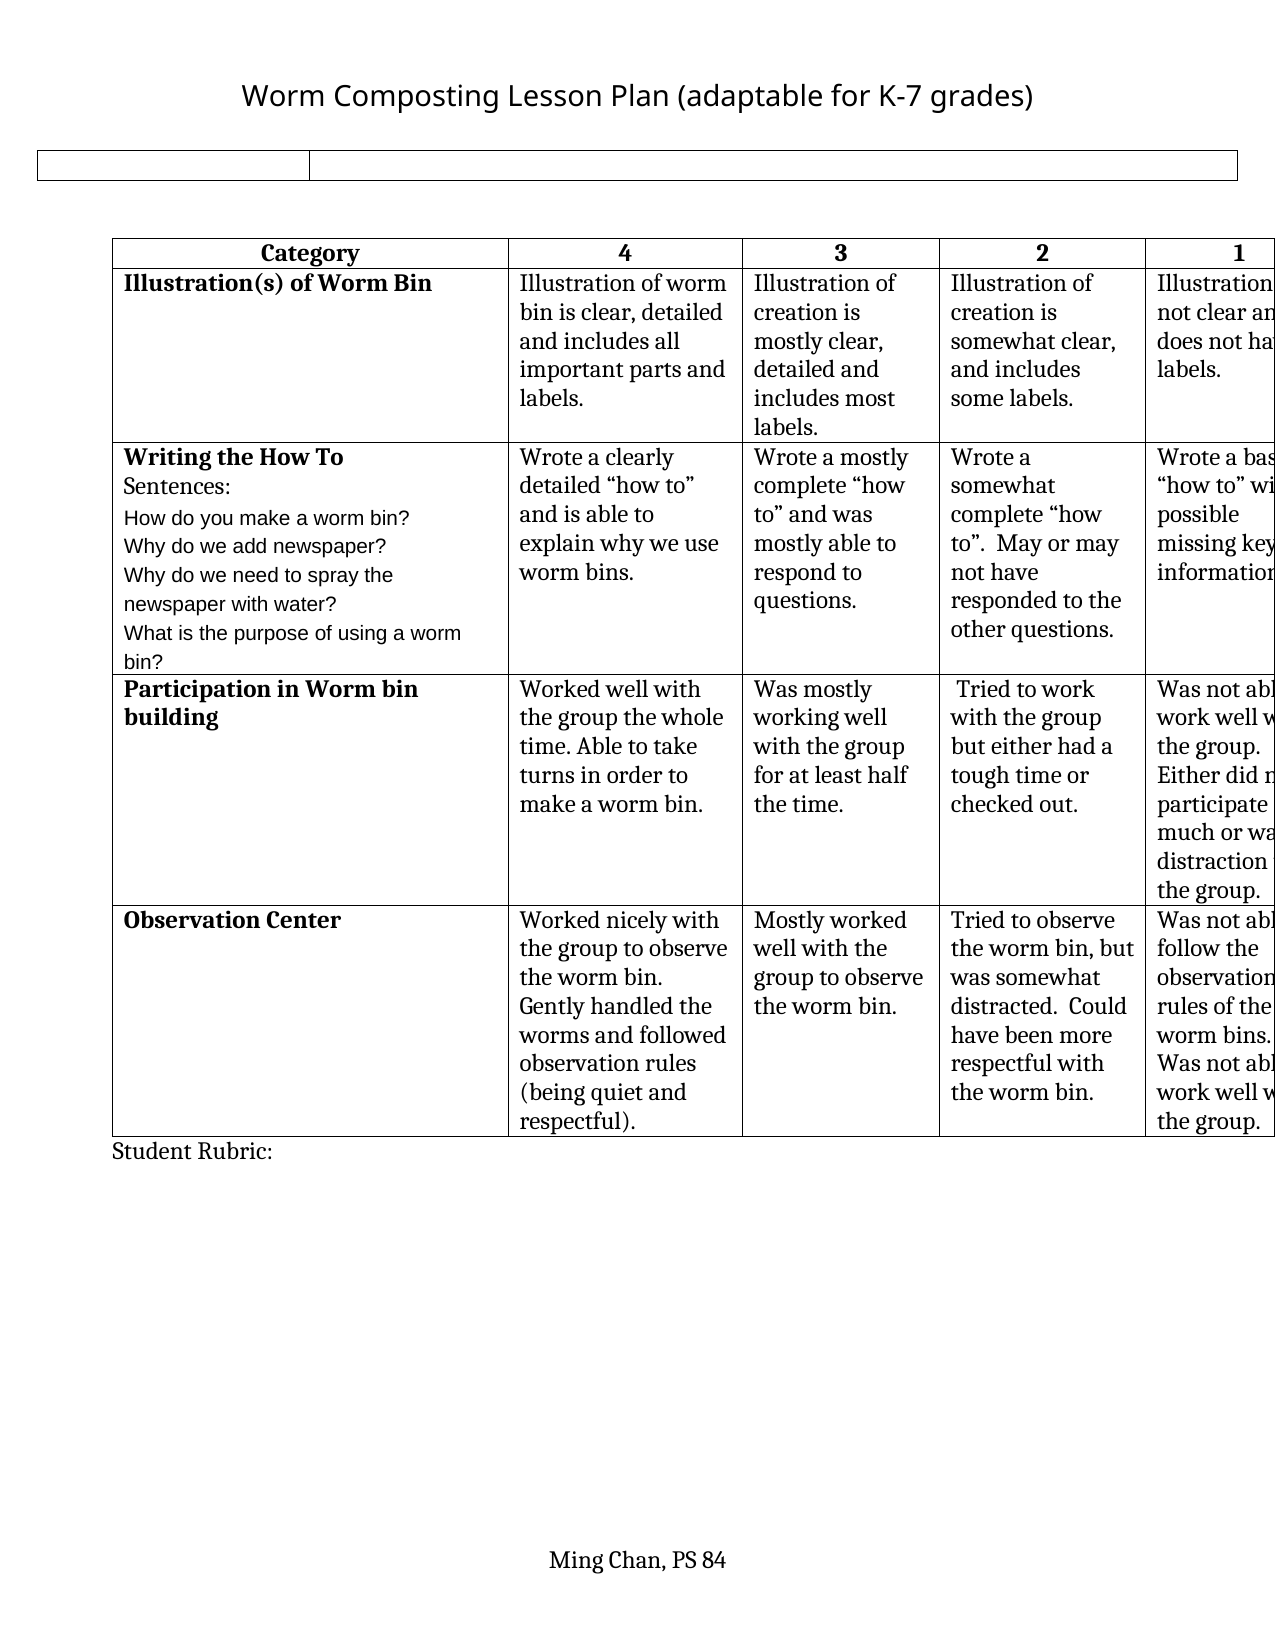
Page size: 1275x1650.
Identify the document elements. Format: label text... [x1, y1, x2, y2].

table_header 2 [940, 239, 1145, 268]
table_cell Was not able to follow the observation rules of the worm bins. Was not able to work well with the group. [1146, 906, 1274, 1136]
table_cell Mostly worked well with the group to observe the worm bin. [743, 906, 939, 1136]
table_header 4 [509, 239, 742, 268]
table_cell Illustration of worm bin is clear, detailed and includes all important parts and labels. [509, 269, 742, 442]
table_header Category [113, 239, 508, 268]
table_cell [38, 151, 309, 180]
table_cell Illustration of creation is somewhat clear, and includes some labels. [940, 269, 1145, 442]
table_header 1 [1146, 239, 1274, 268]
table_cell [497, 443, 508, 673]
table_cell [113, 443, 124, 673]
table_cell Wrote a basic “how to” with possible missing key information. [1146, 443, 1274, 673]
table_cell Was mostly working well with the group for at least half the time. [743, 675, 939, 904]
table_cell Tried to observe the worm bin, but was somewhat distracted. Could have been more respectful with the worm bin. [940, 906, 1145, 1136]
table_cell Tried to work with the group but either had a tough time or checked out. [940, 675, 1145, 904]
table_cell Wrote a somewhat complete “how to”. May or may not have responded to the other questions. [940, 443, 1145, 673]
table_cell Worked well with the group the whole time. Able to take turns in order to make a worm bin. [509, 675, 742, 904]
table_cell Illustration is not clear and does not have labels. [1146, 269, 1274, 442]
text Student Rubric: [112, 1137, 1162, 1165]
table_cell Worked nicely with the group to observe the worm bin. Gently handled the worms and followed observation rules (being quiet and respectful). [509, 906, 742, 1136]
table_cell Illustration(s) of Worm Bin [113, 269, 508, 442]
table_cell Wrote a mostly complete “how to” and was mostly able to respond to questions. [743, 443, 939, 673]
table_cell Wrote a clearly detailed “how to” and is able to explain why we use worm bins. [509, 443, 742, 673]
table_cell Illustration of creation is mostly clear, detailed and includes most labels. [743, 269, 939, 442]
table_cell Participation in Worm bin building [113, 675, 508, 904]
table_header 3 [743, 239, 939, 268]
table_cell Observation Center [113, 906, 508, 1136]
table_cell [310, 151, 1237, 180]
table_cell Was not able to work well with the group. Either did not participate much or was a distraction to the group. [1146, 675, 1274, 904]
